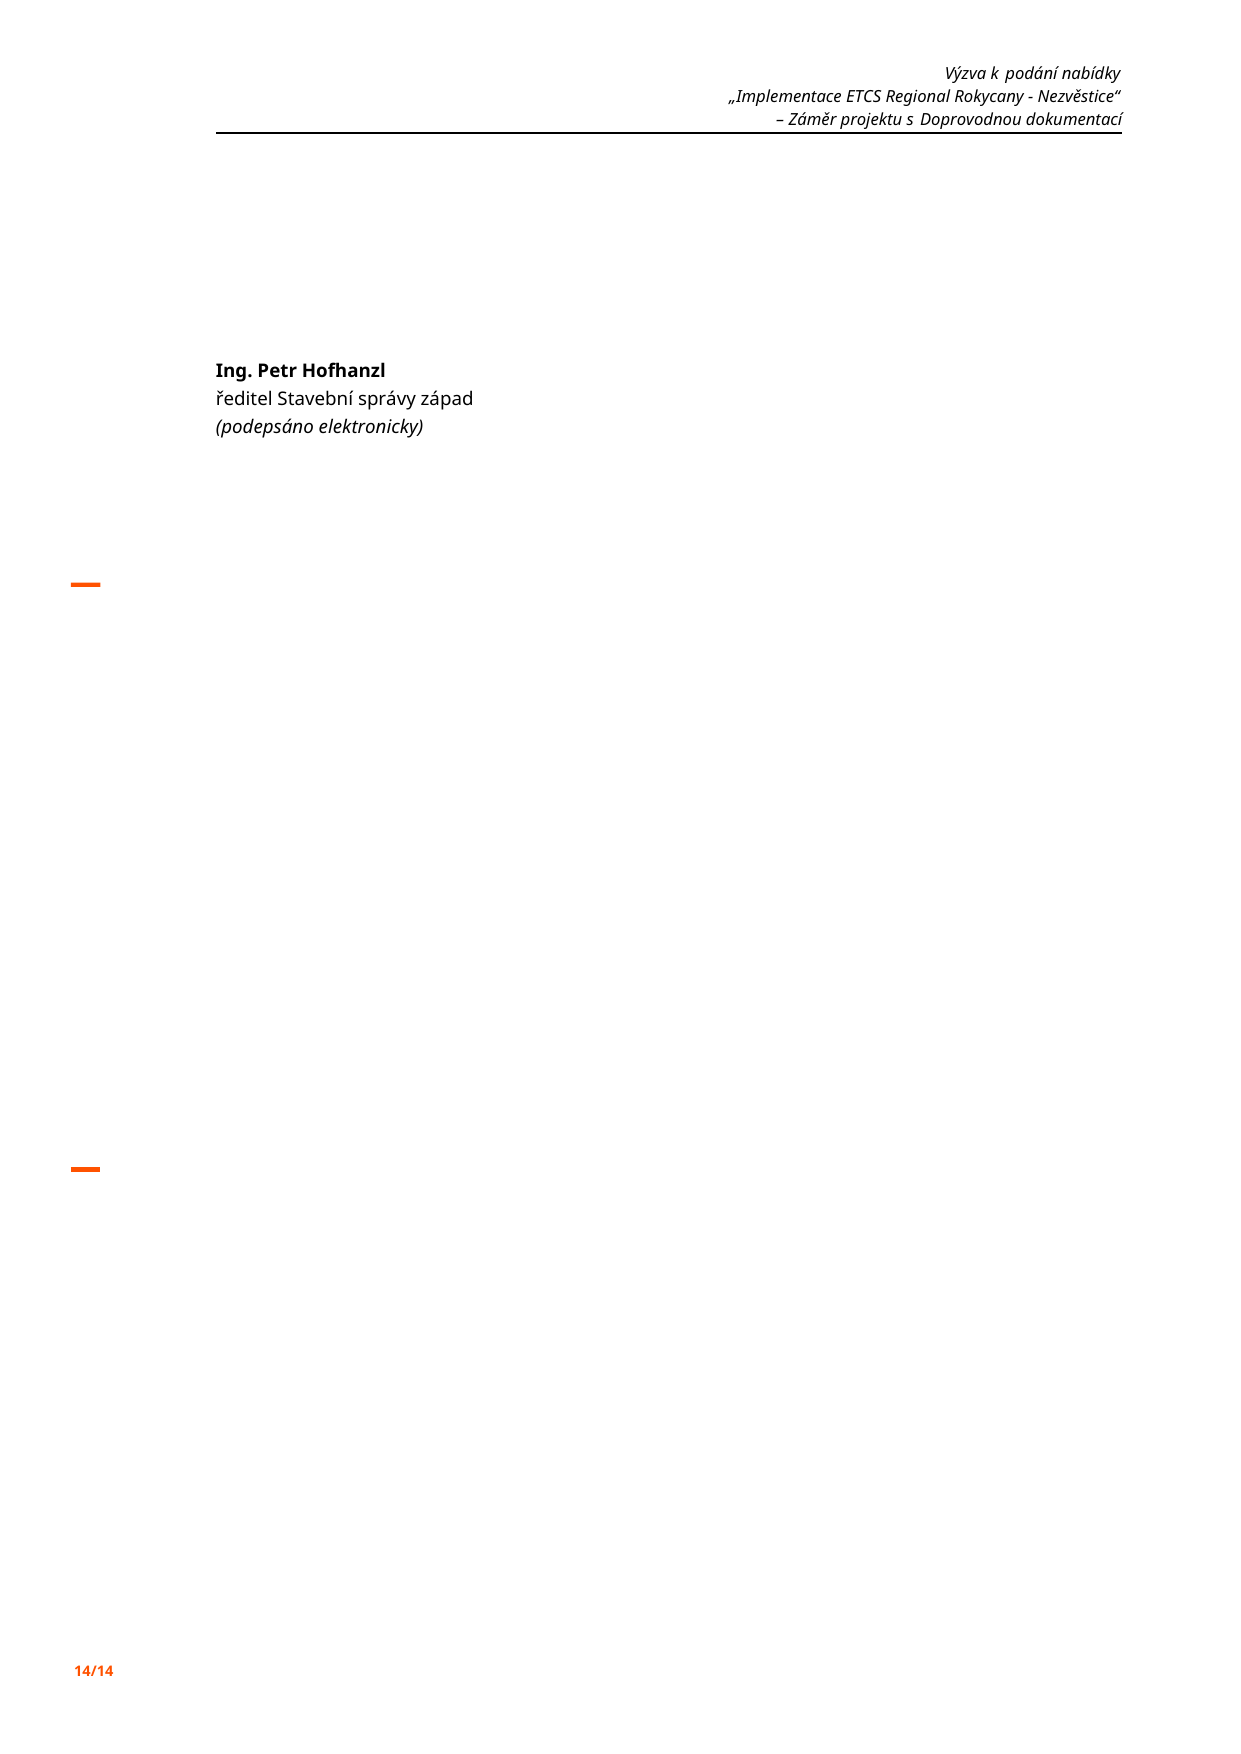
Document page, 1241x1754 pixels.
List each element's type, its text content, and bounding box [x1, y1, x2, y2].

text ředitel Stavební správy západ [216, 385, 1122, 411]
text Ing. Petr Hofhanzl [216, 357, 1122, 383]
text (podepsáno elektronicky) [216, 413, 1122, 439]
